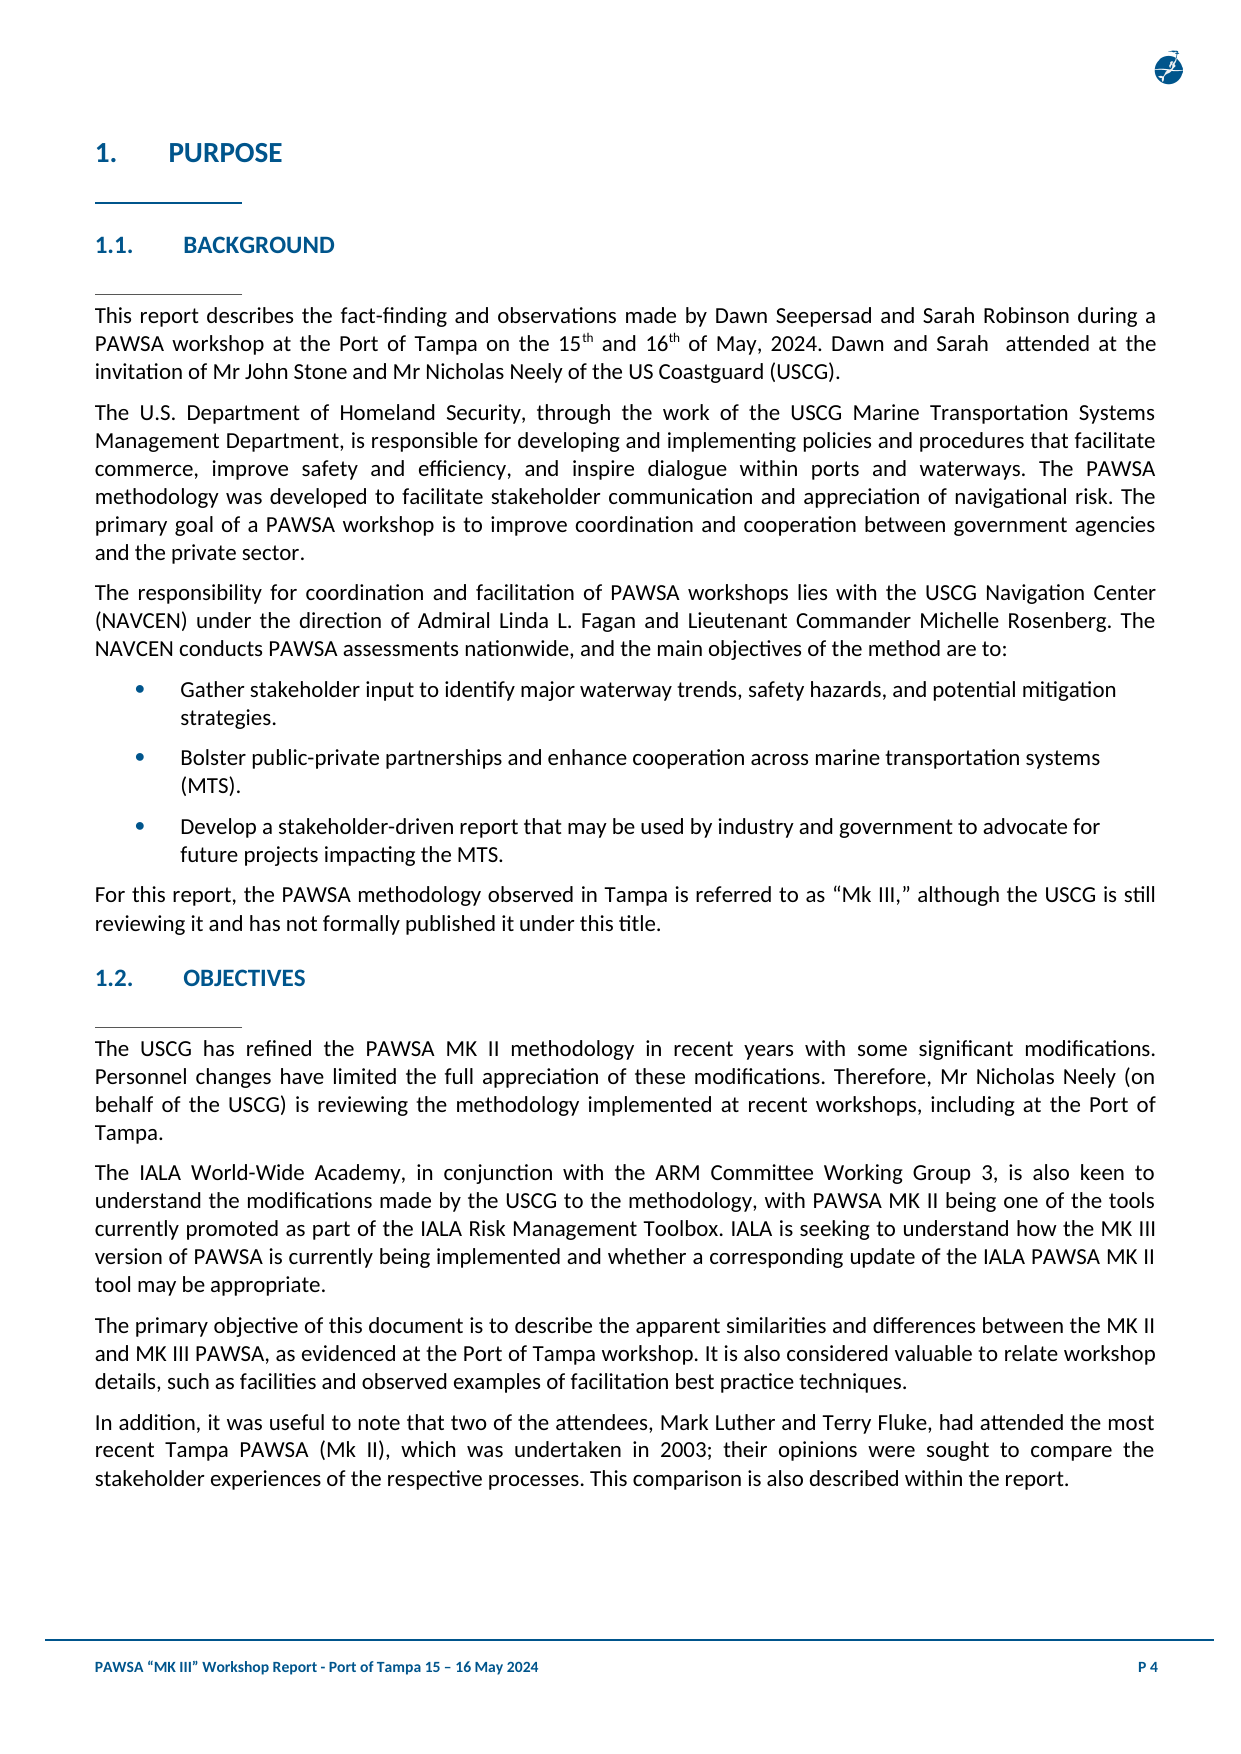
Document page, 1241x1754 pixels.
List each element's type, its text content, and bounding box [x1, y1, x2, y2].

subtitle Background [94, 229, 1157, 259]
text The USCG has refined the PAWSA MK II methodology in recent years with some significant modifications. Personnel changes have limited the full appreciation of these modifications. Therefore, Mr Nicholas Neely (on behalf of the USCG) is reviewing the methodology implemented at recent workshops, including at the Port of Tampa. [94, 1034, 1157, 1146]
text The primary objective of this document is to describe the apparent similarities and differences between the MK II and MK III PAWSA, as evidenced at the Port of Tampa workshop. It is also considered valuable to relate workshop details, such as facilities and observed examples of facilitation best practice techniques. [94, 1311, 1157, 1395]
text Develop a stakeholder-driven report that may be used by industry and government to advocate for future projects impacting the MTS. [136, 812, 1157, 868]
text The IALA World-Wide Academy, in conjunction with the ARM Committee Working Group 3, is also keen to understand the modifications made by the USCG to the methodology, with PAWSA MK II being one of the tools currently promoted as part of the IALA Risk Management Toolbox. IALA is seeking to understand how the MK III version of PAWSA is currently being implemented and whether a corresponding update of the IALA PAWSA MK II tool may be appropriate. [94, 1158, 1157, 1298]
text The U.S. Department of Homeland Security, through the work of the USCG Marine Transportation Systems Management Department, is responsible for developing and implementing policies and procedures that facilitate commerce, improve safety and efficiency, and inspire dialogue within ports and waterways. The PAWSA methodology was developed to facilitate stakeholder communication and appreciation of navigational risk. The primary goal of a PAWSA workshop is to improve coordination and cooperation between government agencies and the private sector. [94, 398, 1157, 566]
subtitle objectives [94, 962, 1157, 992]
subtitle purpose [94, 134, 1157, 170]
text This report describes the fact-finding and observations made by Dawn Seepersad and Sarah Robinson during a PAWSA workshop at the Port of Tampa on the 15th and 16th of May, 2024. Dawn and Sarah attended at the invitation of Mr John Stone and Mr Nicholas Neely of the US Coastguard (USCG). [94, 301, 1157, 385]
text The responsibility for coordination and facilitation of PAWSA workshops lies with the USCG Navigation Center (NAVCEN) under the direction of Admiral Linda L. Fagan and Lieutenant Commander Michelle Rosenberg. The NAVCEN conducts PAWSA assessments nationwide, and the main objectives of the method are to: [94, 578, 1157, 662]
text For this report, the PAWSA methodology observed in Tampa is referred to as “Mk III,” although the USCG is still reviewing it and has not formally published it under this title. [94, 881, 1157, 937]
picture [1123, 0, 1241, 119]
text Bolster public-private partnerships and enhance cooperation across marine transportation systems (MTS). [136, 743, 1157, 799]
text Gather stakeholder input to identify major waterway trends, safety hazards, and potential mitigation strategies. [136, 675, 1157, 731]
text In addition, it was useful to note that two of the attendees, Mark Luther and Terry Fluke, had attended the most recent Tampa PAWSA (Mk II), which was undertaken in 2003; their opinions were sought to compare the stakeholder experiences of the respective processes. This comparison is also described within the report. [94, 1408, 1157, 1492]
